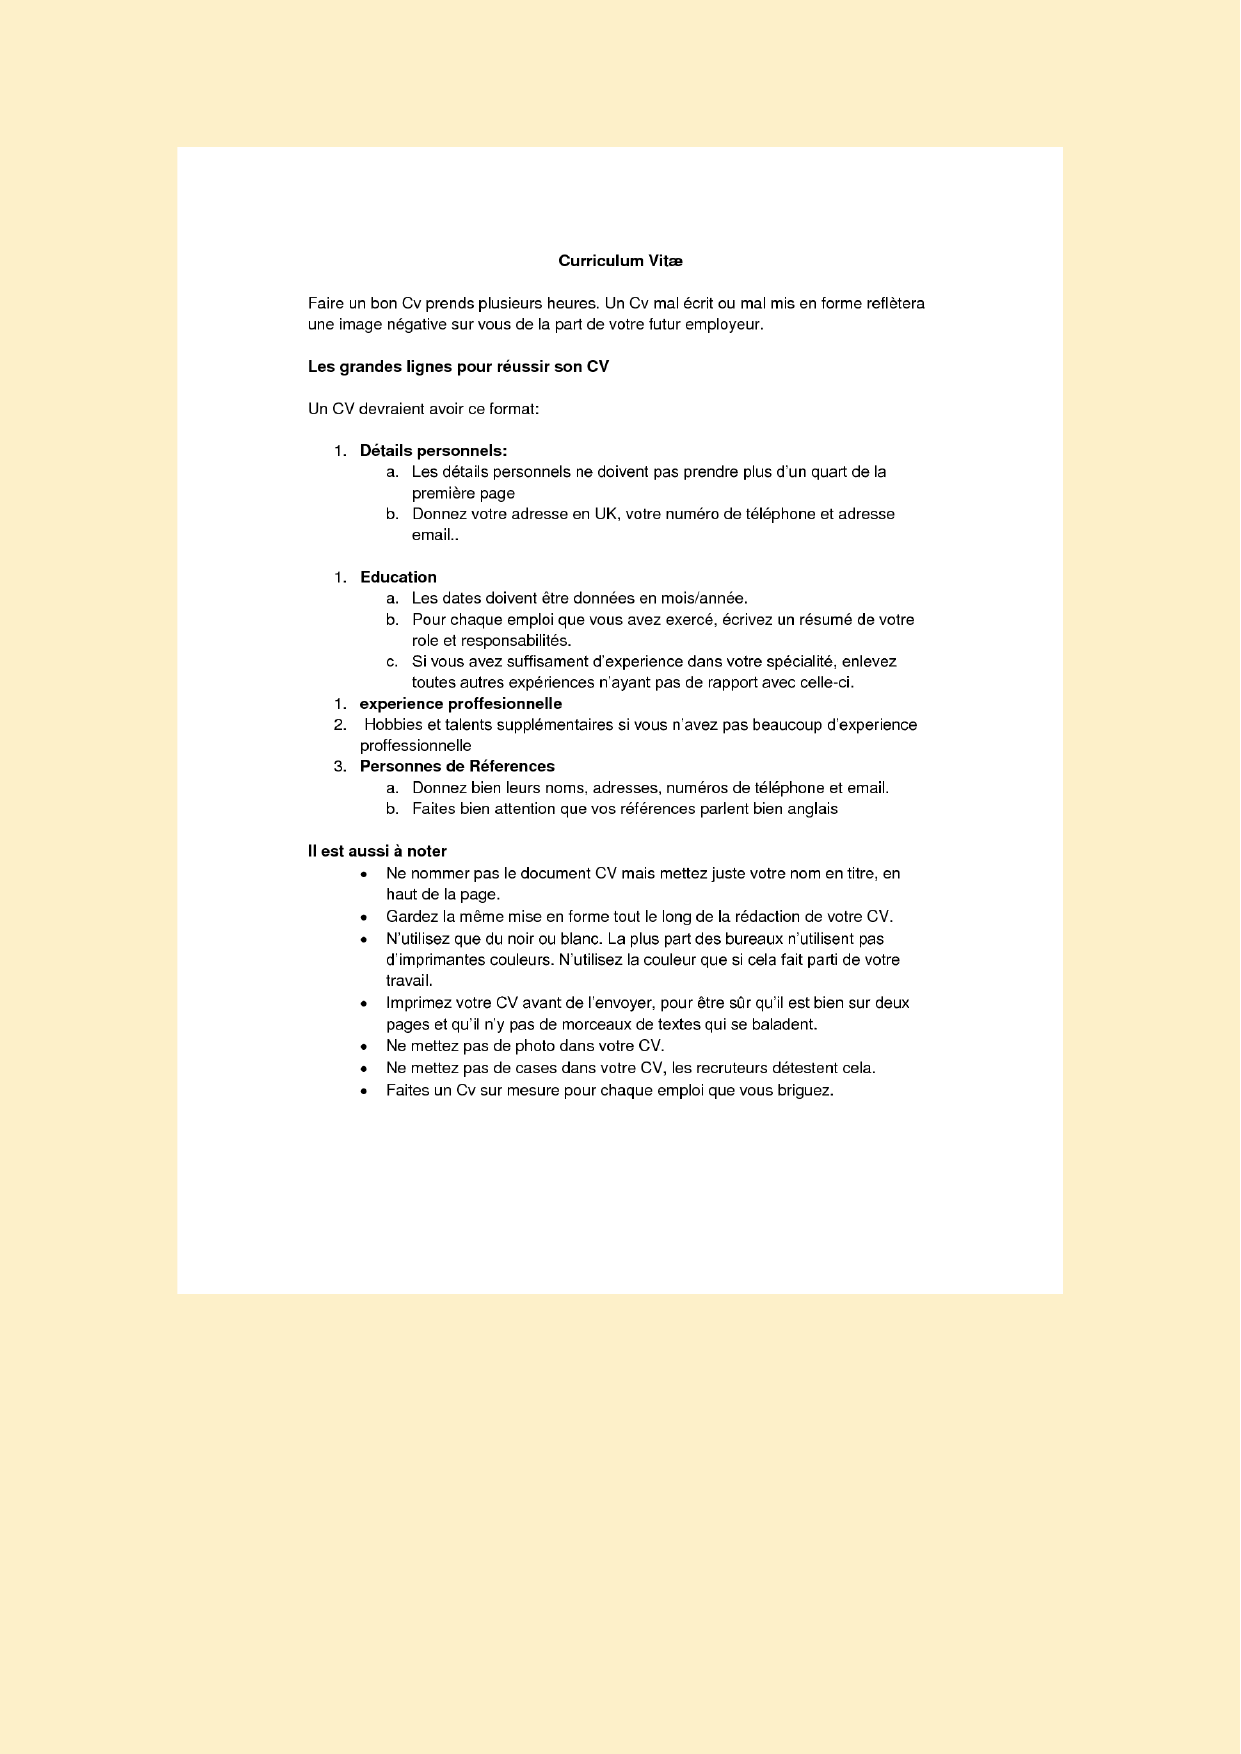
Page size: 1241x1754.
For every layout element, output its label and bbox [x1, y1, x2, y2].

picture [177, 147, 1063, 1294]
